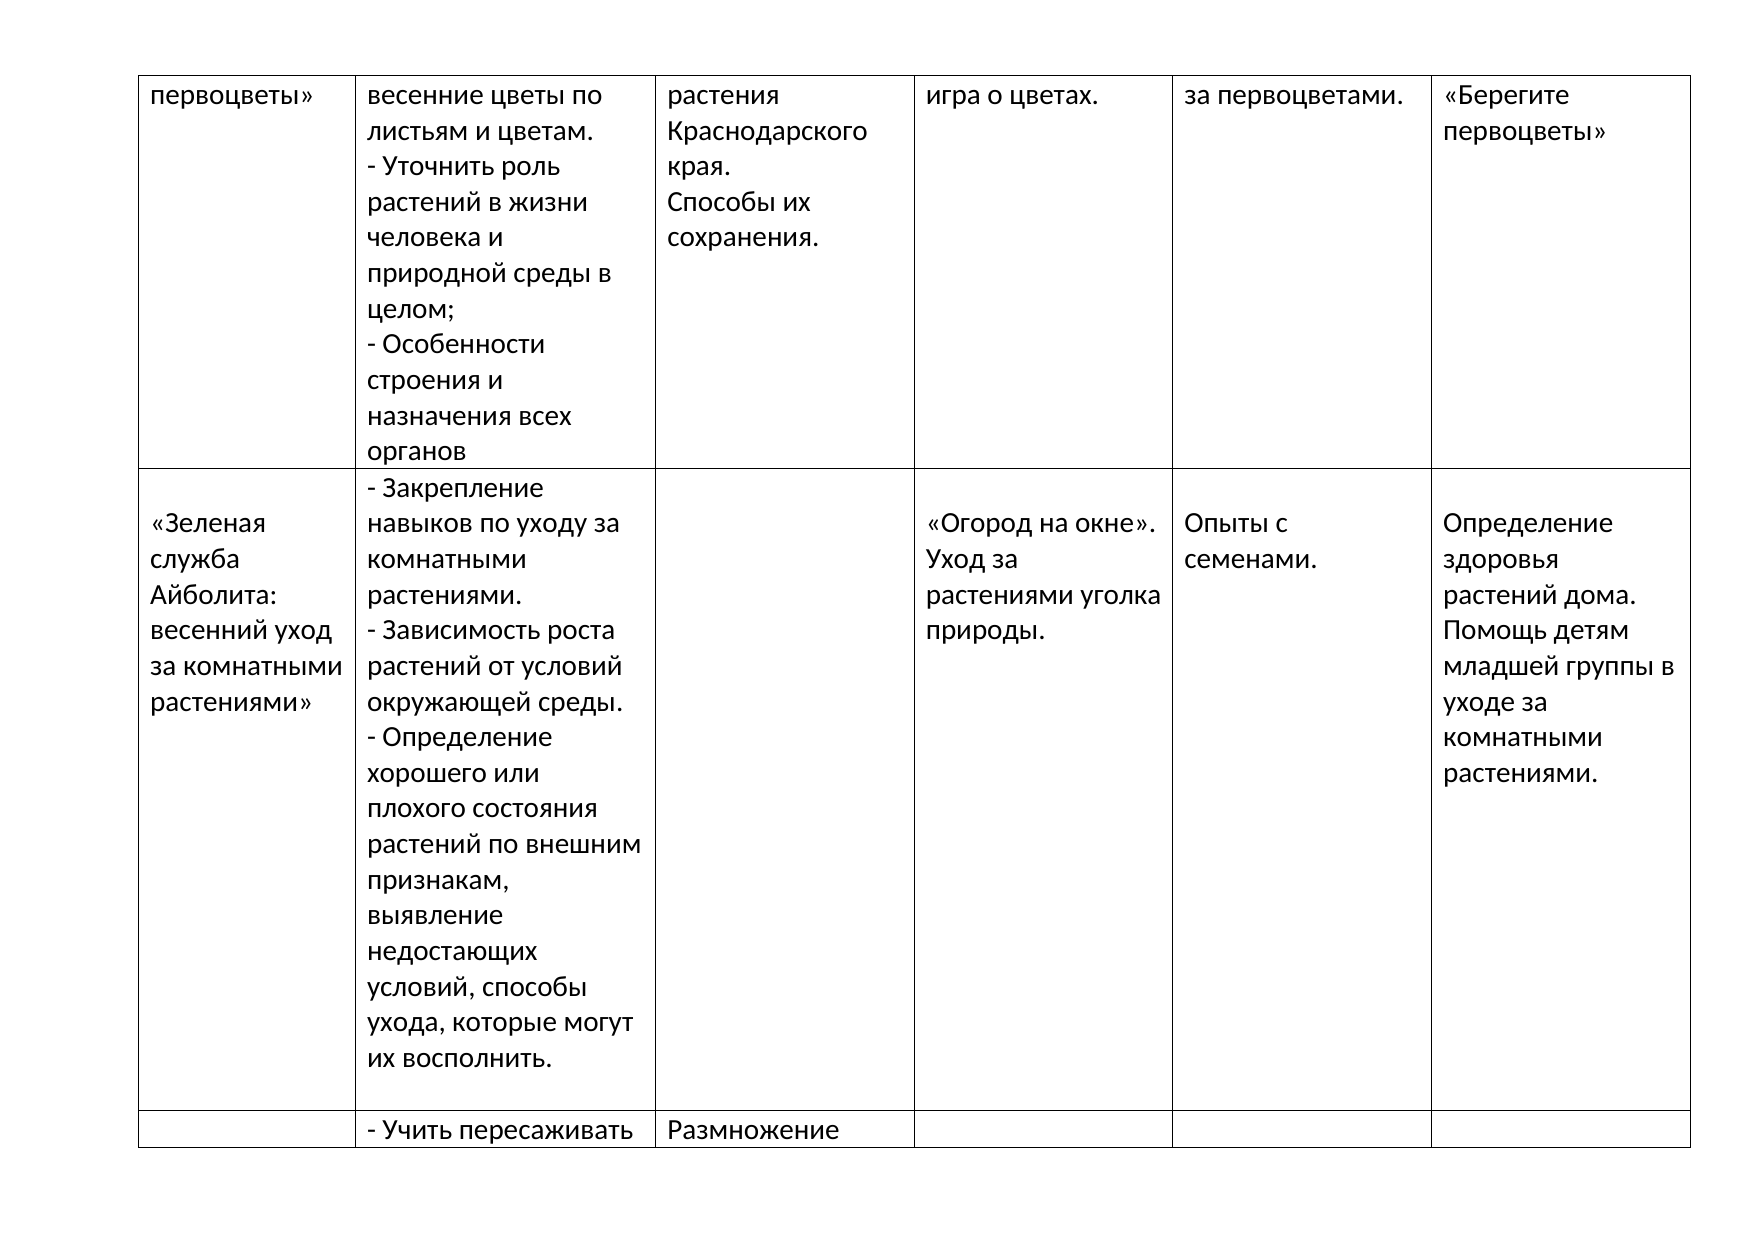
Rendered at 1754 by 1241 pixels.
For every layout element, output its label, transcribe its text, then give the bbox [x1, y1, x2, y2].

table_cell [1173, 76, 1431, 468]
table_cell «Огород на окне». Уход за растениями уголка природы. [915, 469, 1172, 1110]
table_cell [656, 76, 914, 468]
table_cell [356, 1111, 655, 1147]
table_cell «Зеленая служба Айболита: весенний уход за комнатными растениями» [139, 469, 355, 1110]
table_cell [656, 469, 914, 1110]
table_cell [656, 1111, 914, 1147]
table_cell Определение здоровья растений дома. Помощь детям младшей группы в уходе за комнатными растениями. [1432, 469, 1690, 1110]
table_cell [356, 76, 655, 468]
table_cell - Закрепление навыков по уходу за комнатными растениями. - Зависимость роста растений от условий окружающей среды. - Определение хорошего или плохого состояния растений по внешним признакам, выявление недостающих условий, способы ухода, которые могут их восполнить. [356, 469, 655, 1110]
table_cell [915, 76, 1172, 468]
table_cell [915, 1111, 1172, 1147]
table_cell Опыты с семенами. [1173, 469, 1431, 1110]
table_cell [1432, 76, 1690, 468]
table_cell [139, 1111, 355, 1147]
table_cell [139, 76, 355, 468]
table_cell [1432, 1111, 1690, 1147]
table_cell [1173, 1111, 1431, 1147]
